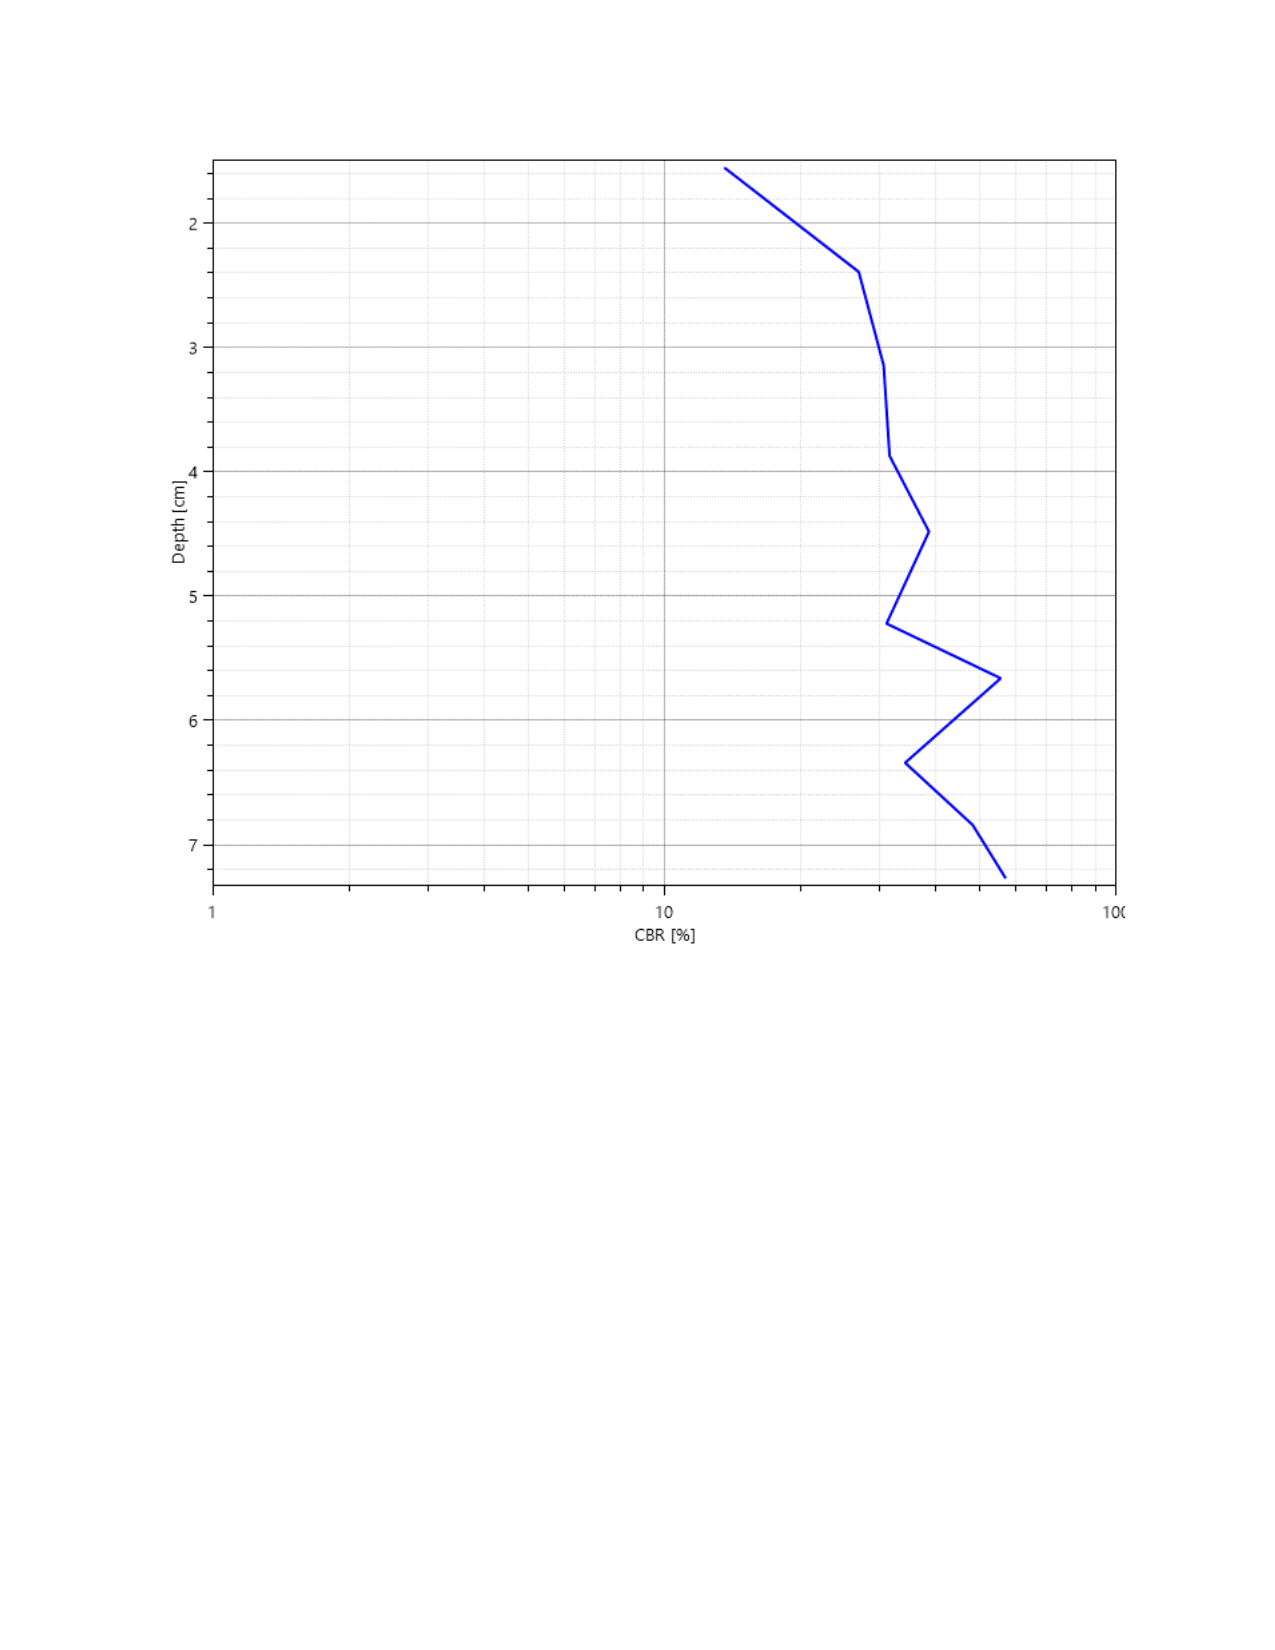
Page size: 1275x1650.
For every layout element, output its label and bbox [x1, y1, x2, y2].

picture [150, 150, 1125, 961]
